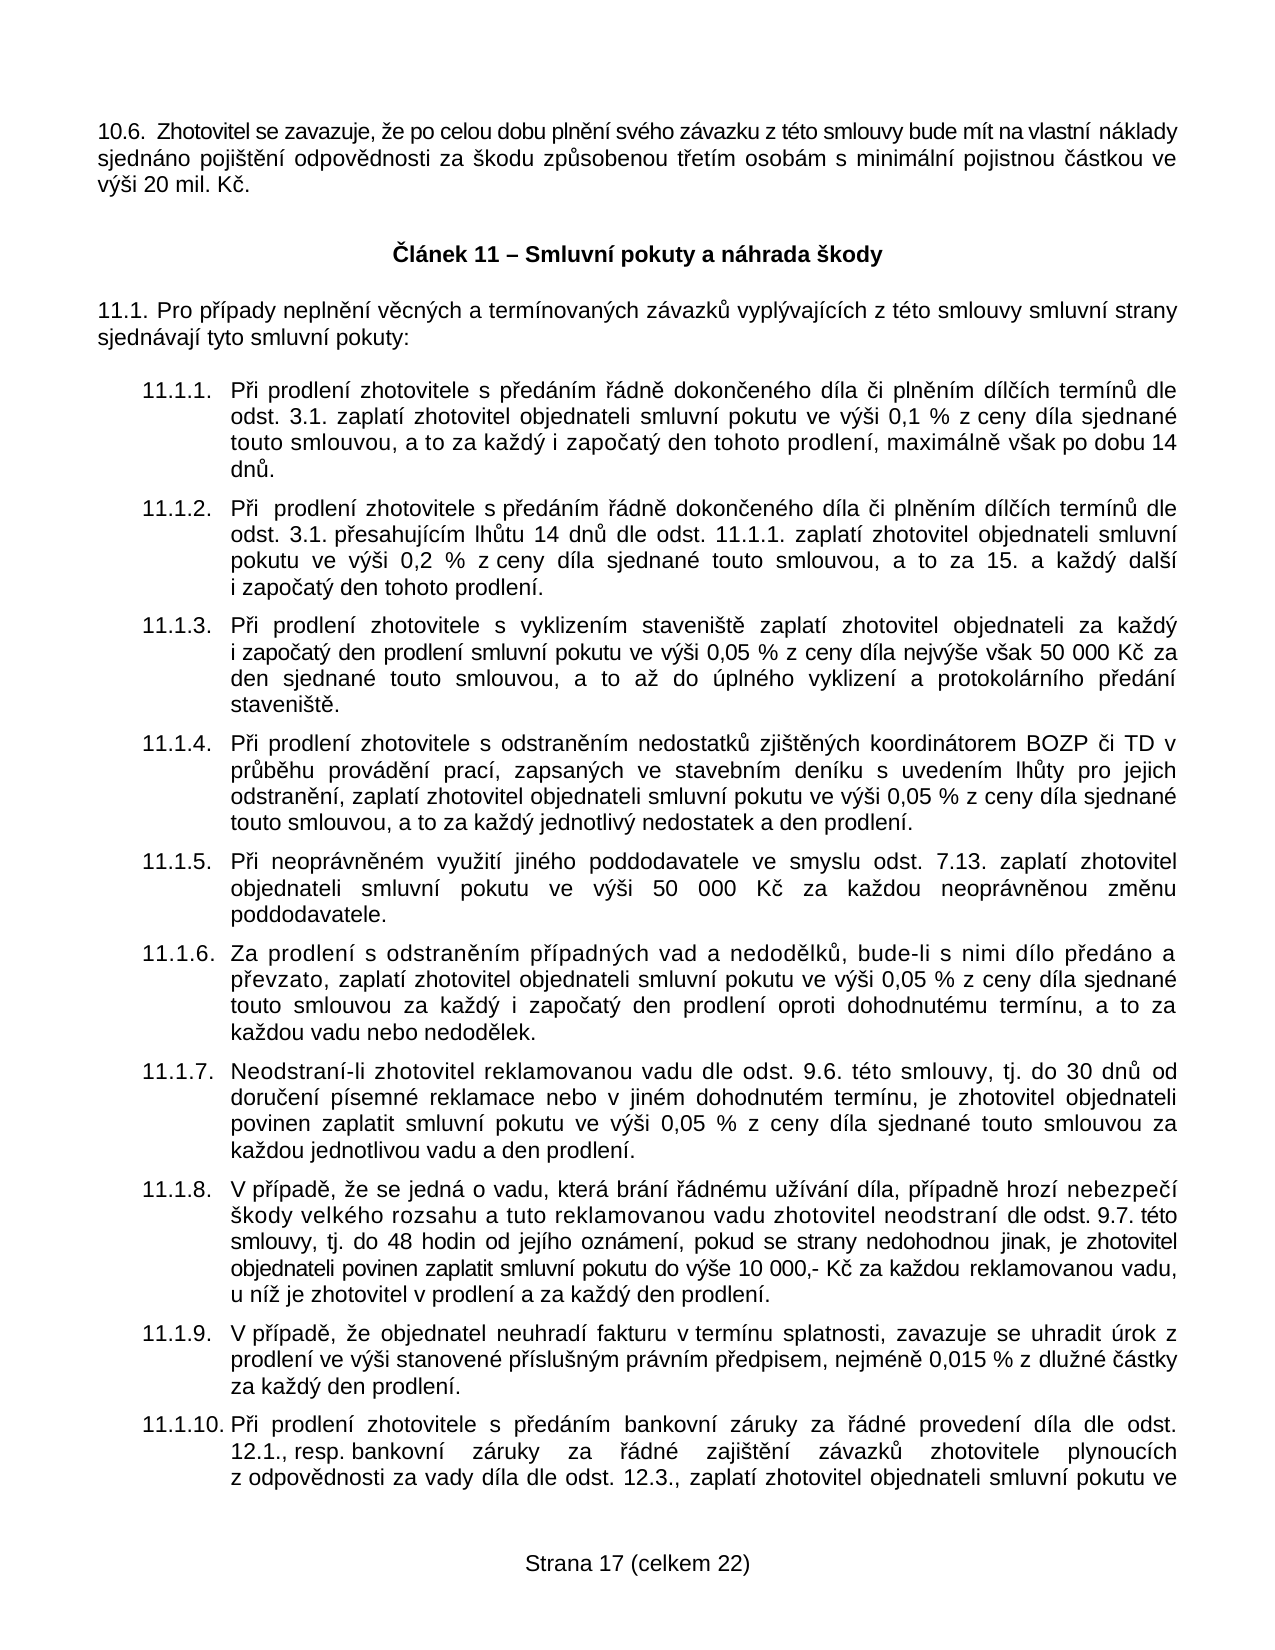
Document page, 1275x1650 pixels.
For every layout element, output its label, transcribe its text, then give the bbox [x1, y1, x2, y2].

list Při neoprávněném využití jiného poddodavatele ve smyslu odst. 7.13. zaplatí zhotovitel objednateli smluvní pokutu ve výši 50 000 Kč za každou neoprávněnou změnu poddodavatele. [142, 848, 1177, 927]
list Za prodlení s odstraněním případných vad a nedodělků, bude-li s nimi dílo předáno a převzato, zaplatí zhotovitel objednateli smluvní pokutu ve výši 0,05 % z ceny díla sjednané touto smlouvou za každý i započatý den prodlení oproti dohodnutému termínu, a to za každou vadu nebo nedodělek. [142, 940, 1177, 1045]
list Při prodlení zhotovitele s předáním řádně dokončeného díla či plněním dílčích termínů dle odst. 3.1. zaplatí zhotovitel objednateli smluvní pokutu ve výši 0,1 % z ceny díla sjednané touto smlouvou, a to za každý i započatý den tohoto prodlení, maximálně však po dobu 14 dnů. [142, 377, 1177, 482]
list Zhotovitel se zavazuje, že po celou dobu plnění svého závazku z této smlouvy bude mít na vlastní náklady sjednáno pojištění odpovědnosti za škodu způsobenou třetím osobám s minimální pojistnou částkou ve výši 20 mil. Kč. [97, 118, 1177, 197]
list V případě, že se jedná o vadu, která brání řádnému užívání díla, případně hrozí nebezpečí škody velkého rozsahu a tuto reklamovanou vadu zhotovitel neodstraní dle odst. 9.7. této smlouvy, tj. do 48 hodin od jejího oznámení, pokud se strany nedohodnou jinak, je zhotovitel objednateli povinen zaplatit smluvní pokutu do výše 10 000,- Kč za každou reklamovanou vadu, u níž je zhotovitel v prodlení a za každý den prodlení. [142, 1176, 1177, 1307]
list Při prodlení zhotovitele s předáním řádně dokončeného díla či plněním dílčích termínů dle odst. 3.1. přesahujícím lhůtu 14 dnů dle odst. 11.1.1. zaplatí zhotovitel objednateli smluvní pokutu ve výši 0,2 % z ceny díla sjednané touto smlouvou, a to za 15. a každý další i započatý den tohoto prodlení. [142, 494, 1177, 600]
list Při prodlení zhotovitele s odstraněním nedostatků zjištěných koordinátorem BOZP či TD v průběhu provádění prací, zapsaných ve stavebním deníku s uvedením lhůty pro jejich odstranění, zaplatí zhotovitel objednateli smluvní pokutu ve výši 0,05 % z ceny díla sjednané touto smlouvou, a to za každý jednotlivý nedostatek a den prodlení. [142, 730, 1177, 836]
list Při prodlení zhotovitele s vyklizením staveniště zaplatí zhotovitel objednateli za každý i započatý den prodlení smluvní pokutu ve výši 0,05 % z ceny díla nejvýše však 50 000 Kč za den sjednané touto smlouvou, a to až do úplného vyklizení a protokolárního předání staveniště. [142, 612, 1177, 718]
text Článek 11 – Smluvní pokuty a náhrada škody [97, 241, 1177, 268]
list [142, 1411, 1177, 1491]
list Pro případy neplnění věcných a termínovaných závazků vyplývajících z této smlouvy smluvní strany sjednávají tyto smluvní pokuty: [97, 297, 1177, 350]
list Neodstraní-li zhotovitel reklamovanou vadu dle odst. 9.6. této smlouvy, tj. do 30 dnů od doručení písemné reklamace nebo v jiném dohodnutém termínu, je zhotovitel objednateli povinen zaplatit smluvní pokutu ve výši 0,05 % z ceny díla sjednané touto smlouvou za každou jednotlivou vadu a den prodlení. [142, 1058, 1177, 1163]
list V případě, že objednatel neuhradí fakturu v termínu splatnosti, zavazuje se uhradit úrok z prodlení ve výši stanovené příslušným právním předpisem, nejméně 0,015 % z dlužné částky za každý den prodlení. [142, 1320, 1177, 1399]
